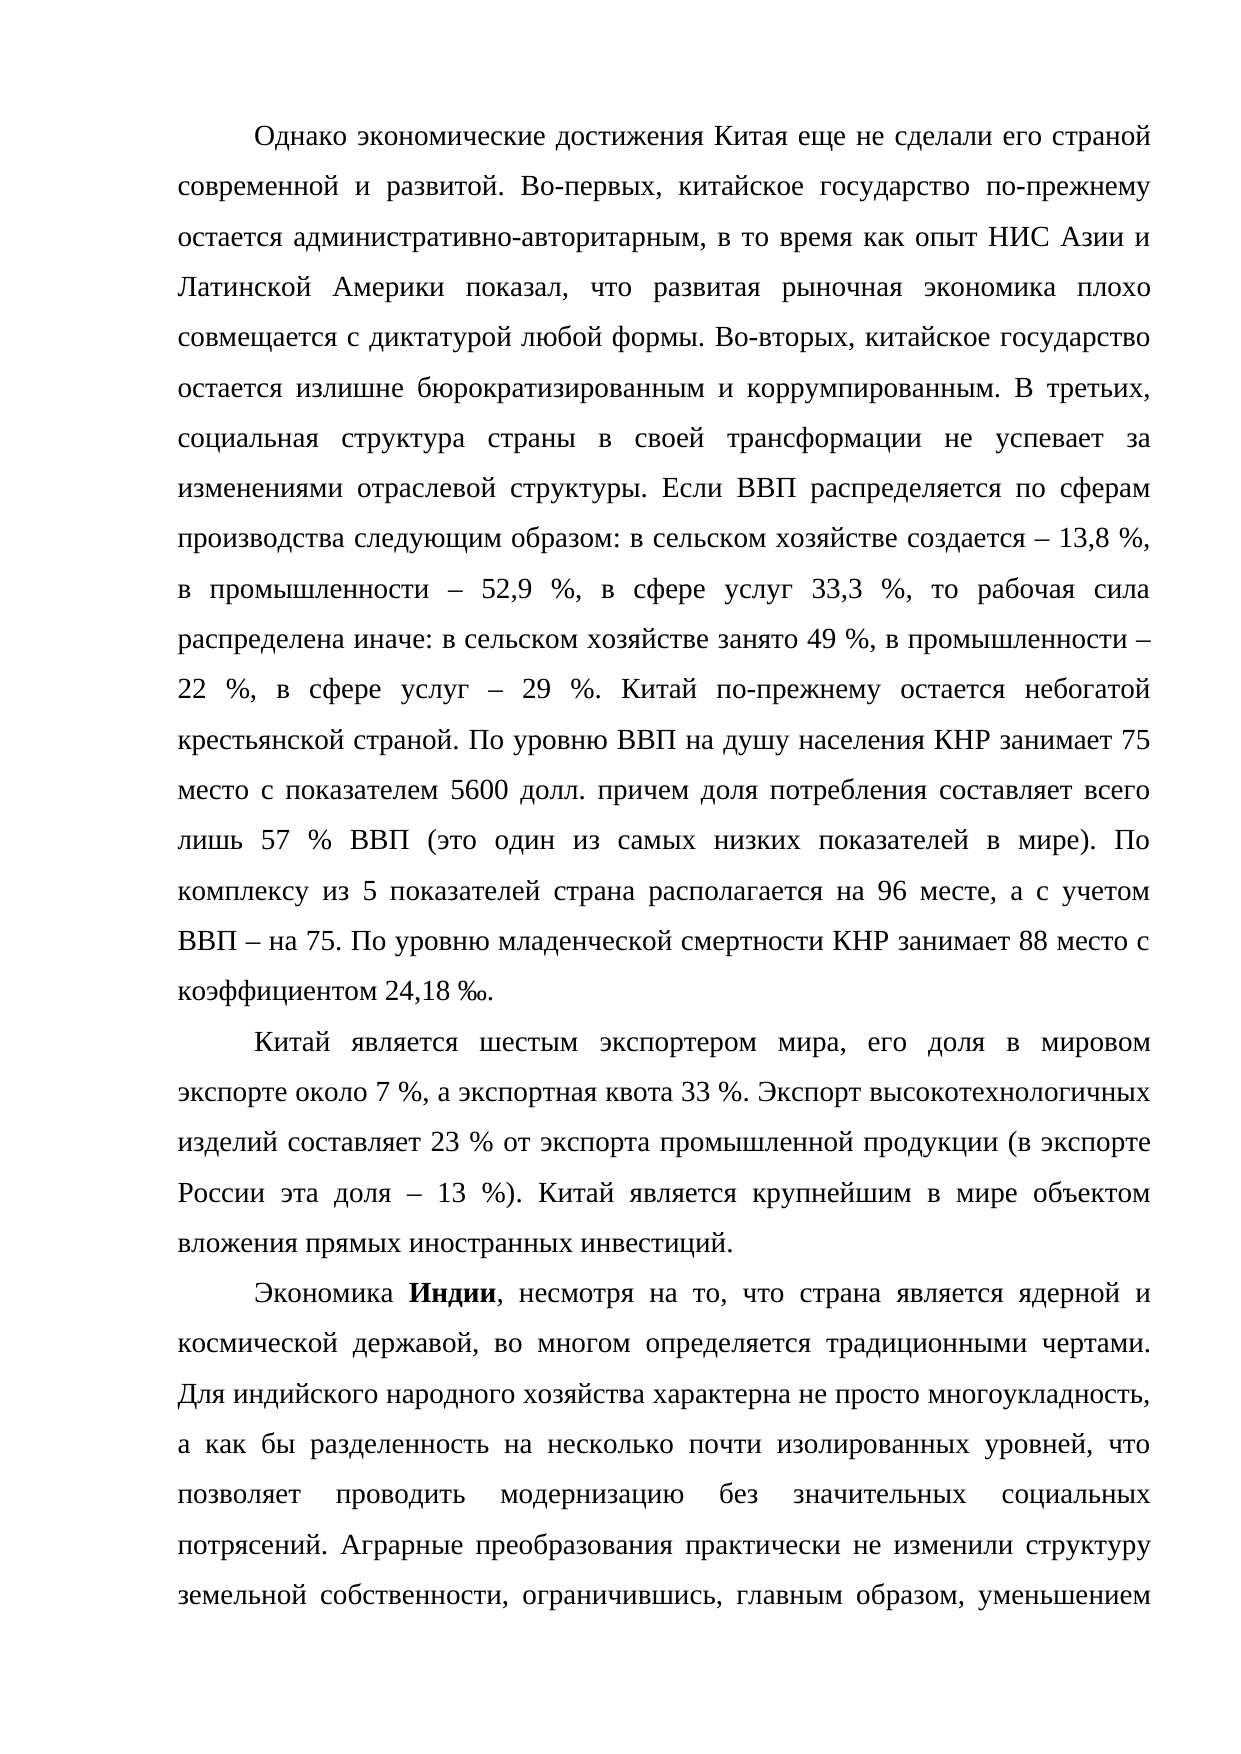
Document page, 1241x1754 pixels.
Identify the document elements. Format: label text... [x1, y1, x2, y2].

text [177, 1275, 1152, 1611]
text Однако экономические достижения Китая еще не сделали его страной современной и развитой. Во-первых, китайское государство по-прежнему остается административно-авторитарным, в то время как опыт НИС Азии и Латинской Америки показал, что развитая рыночная экономика плохо совмещается с диктатурой любой формы. Во-вторых, китайское государство остается излишне бюрократизированным и коррумпированным. В третьих, социальная структура страны в своей трансформации не успевает за изменениями отраслевой структуры. Если ВВП распределяется по сферам производства следующим образом: в сельском хозяйстве создается – 13,8 %, в промышленности – 52,9 %, в сфере услуг 33,3 %, то рабочая сила распределена иначе: в сельском хозяйстве занято 49 %, в промышленности – 22 %, в сфере услуг – 29 %. Китай по-прежнему остается небогатой крестьянской страной. По уровню ВВП на душу населения КНР занимает 75 место с показателем 5600 долл. причем доля потребления составляет всего лишь 57 % ВВП (это один из самых низких показателей в мире). По комплексу из 5 показателей страна располагается на 96 месте, а с учетом ВВП – на 75. По уровню младенческой смертности КНР занимает 88 место с коэффициентом 24,18 ‰. [177, 118, 1152, 1007]
text Китай является шестым экспортером мира, его доля в мировом экспорте около 7 %, а экспортная квота 33 %. Экспорт высокотехнологичных изделий составляет 23 % от экспорта промышленной продукции (в экспорте России эта доля – 13 %). Китай является крупнейшим в мире объектом вложения прямых иностранных инвестиций. [177, 1024, 1152, 1258]
